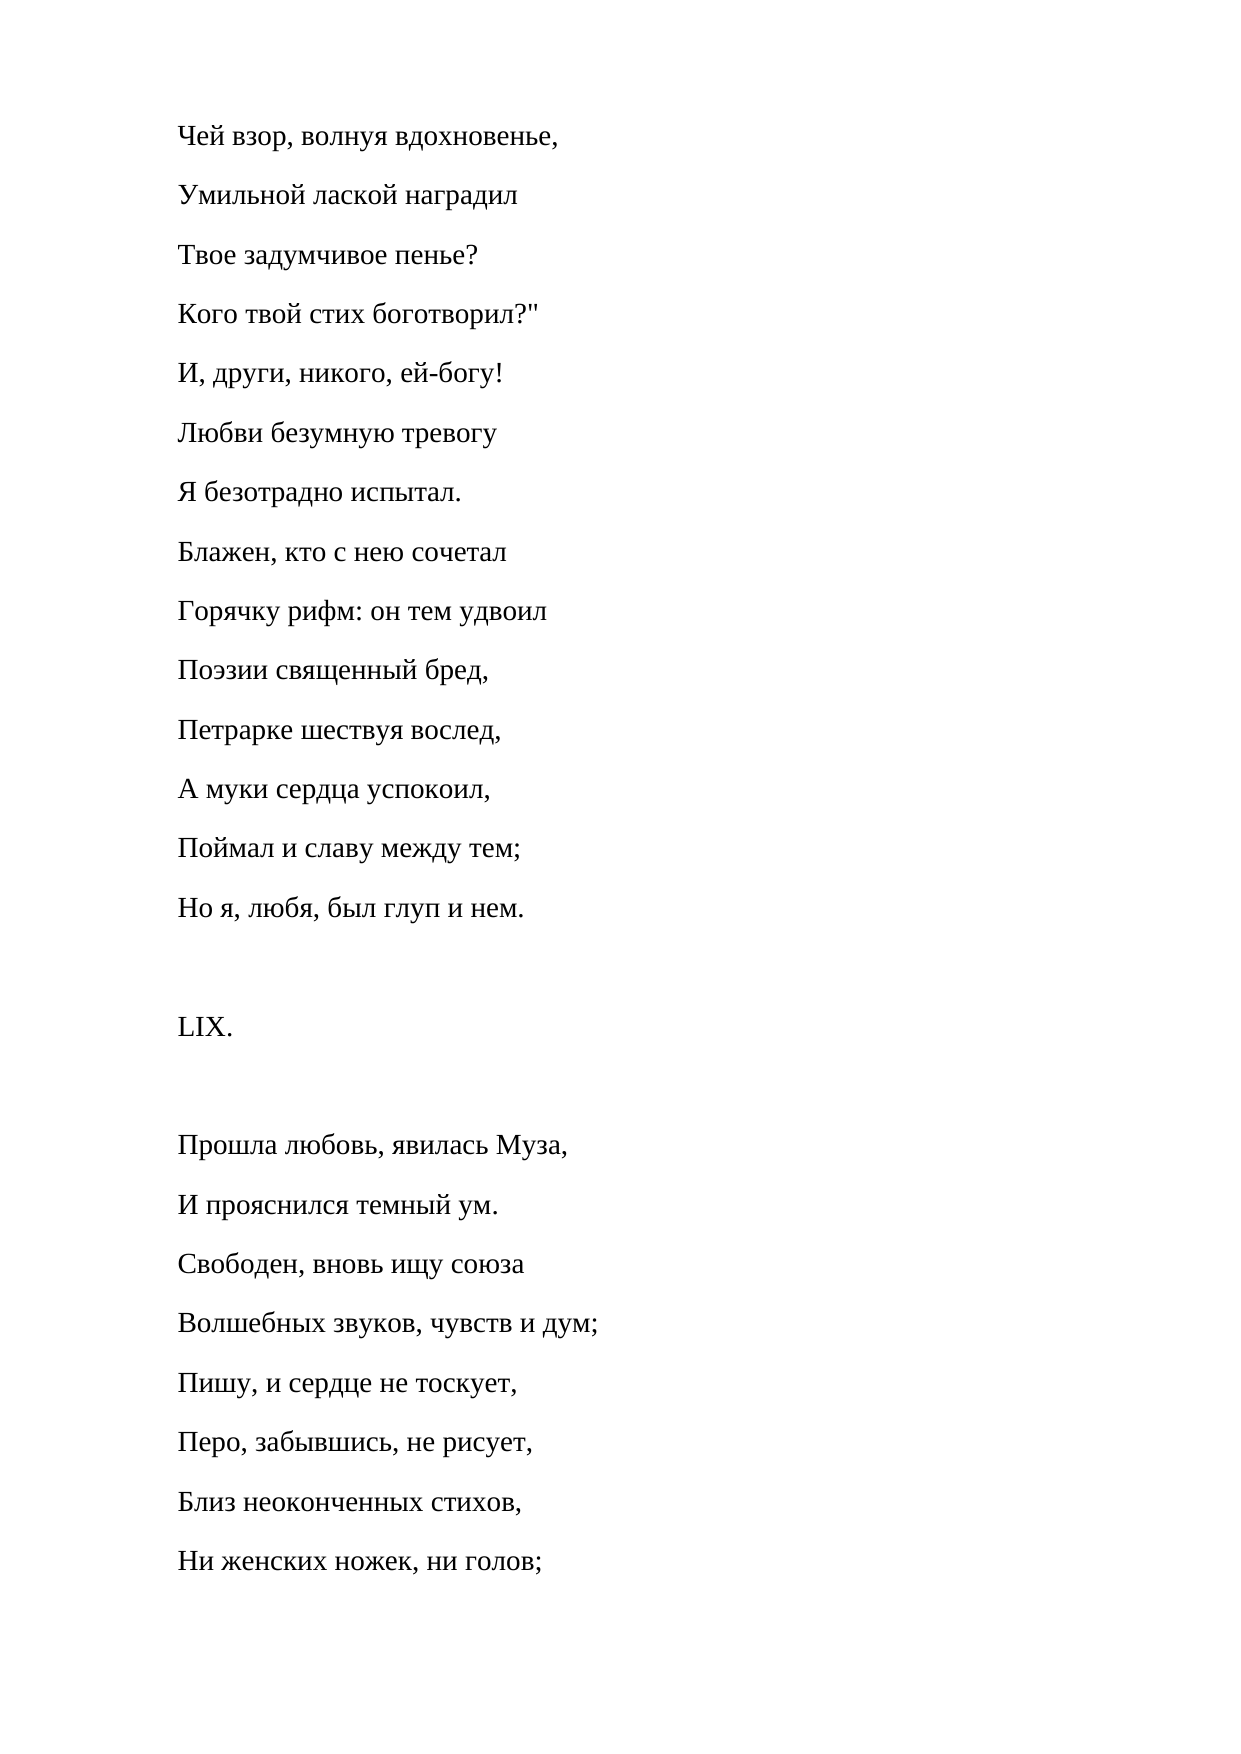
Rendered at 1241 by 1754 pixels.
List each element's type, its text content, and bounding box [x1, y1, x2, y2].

text Близ неоконченных стихов, [177, 1484, 1152, 1517]
text Умильной лаской наградил [177, 177, 1152, 211]
text Кого твой стих боготворил?" [177, 296, 1152, 330]
text Петрарке шествуя вослед, [177, 712, 1152, 745]
text Блажен, кто с нею сочетал [177, 534, 1152, 567]
text Любви безумную тревогу [177, 415, 1152, 448]
text Поймал и славу между тем; [177, 831, 1152, 864]
text И прояснился темный ум. [177, 1187, 1152, 1220]
text Волшебных звуков, чувств и дум; [177, 1306, 1152, 1339]
text Прошла любовь, явилась Муза, [177, 1127, 1152, 1161]
text LIX. [177, 1009, 1152, 1042]
text Чей взор, волнуя вдохновенье, [177, 118, 1152, 152]
text Ни женских ножек, ни голов; [177, 1543, 1152, 1577]
text Поэзии священный бред, [177, 652, 1152, 686]
text И, други, никого, ей-богу! [177, 356, 1152, 389]
text Свободен, вновь ищу союза [177, 1246, 1152, 1280]
text Горячку рифм: он тем удвоил [177, 593, 1152, 627]
text Но я, любя, был глуп и нем. [177, 890, 1152, 923]
text Я безотрадно испытал. [177, 474, 1152, 508]
text Твое задумчивое пенье? [177, 237, 1152, 270]
text Перо, забывшись, не рисует, [177, 1424, 1152, 1458]
text Пишу, и сердце не тоскует, [177, 1365, 1152, 1398]
text А муки сердца успокоил, [177, 771, 1152, 805]
